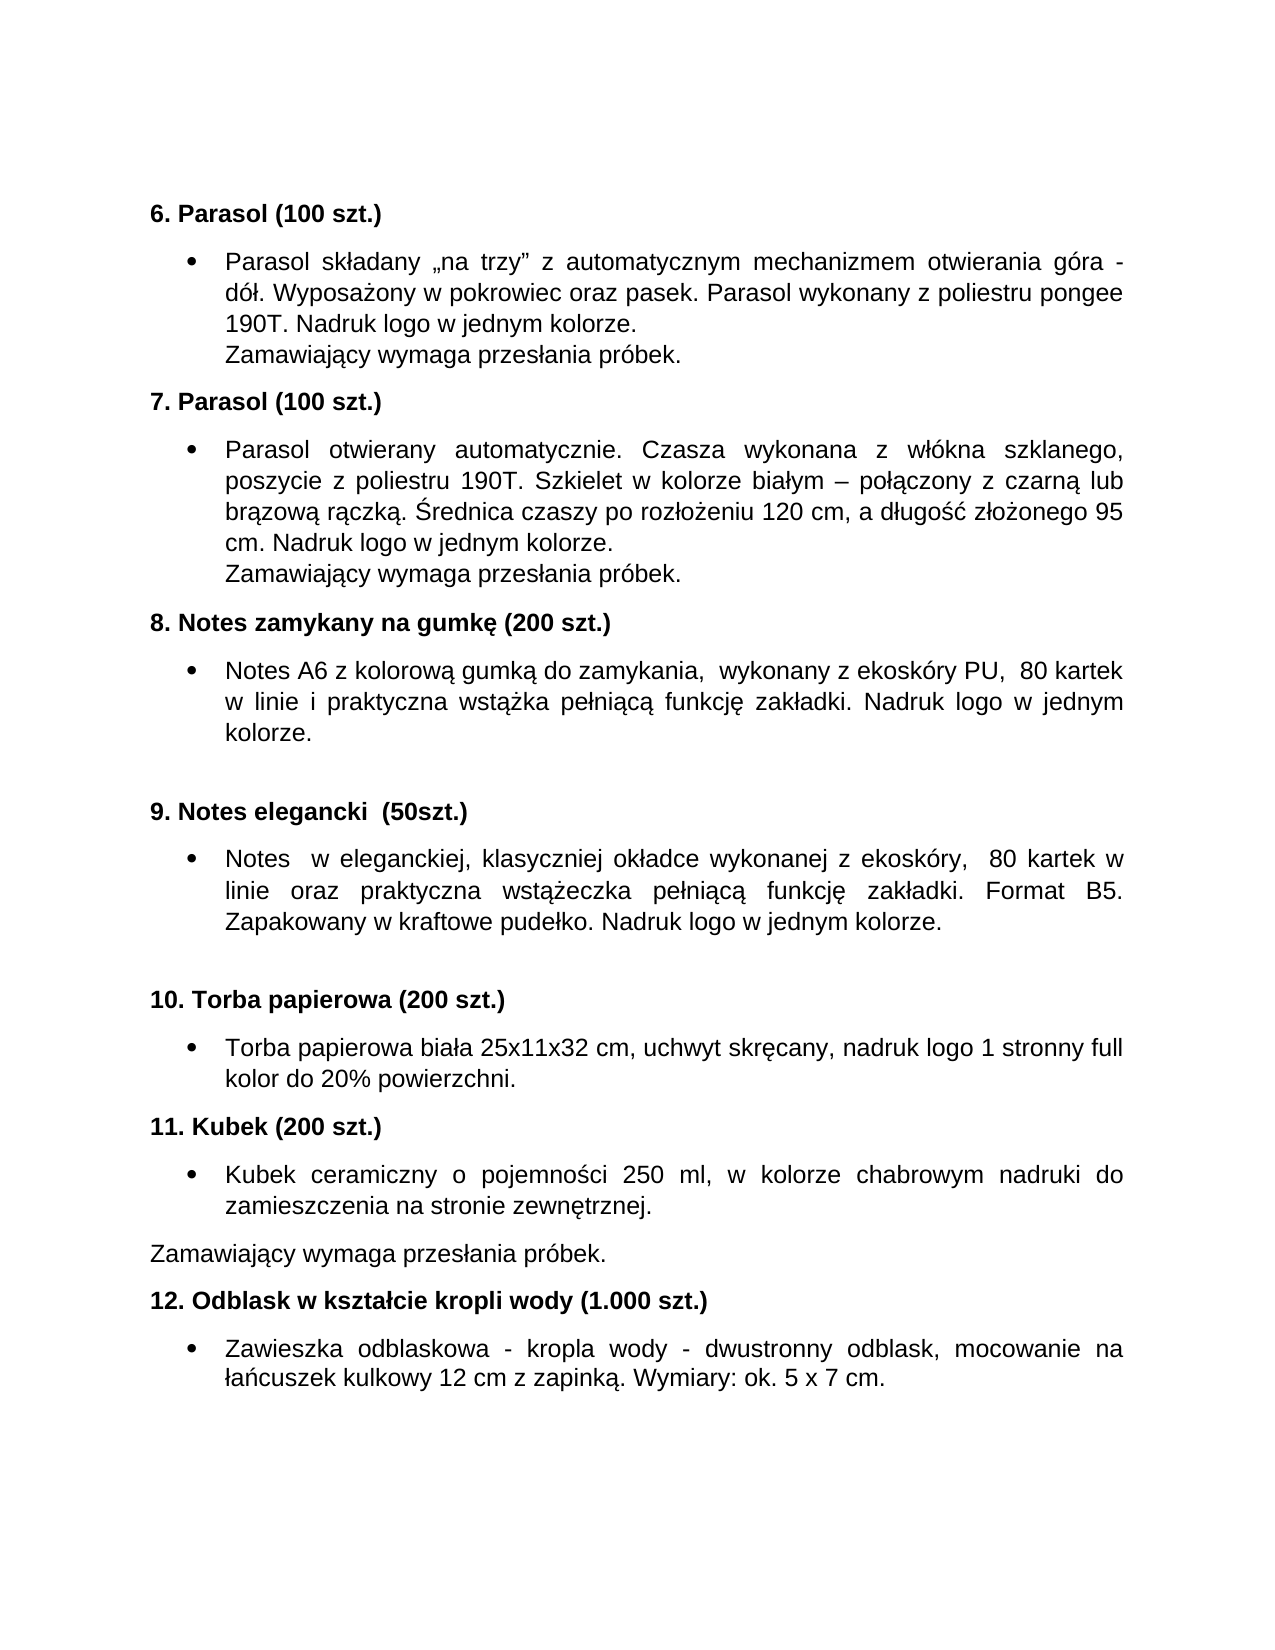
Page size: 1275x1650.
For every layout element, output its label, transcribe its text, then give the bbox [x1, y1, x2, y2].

list Zamawiający wymaga przesłania próbek. [225, 559, 1125, 588]
list Parasol składany „na trzy” z automatycznym mechanizmem otwierania góra - dół. Wyposażony w pokrowiec oraz pasek. Parasol wykonany z poliestru pongee 190T. Nadruk logo w jednym kolorze. [187, 246, 1125, 337]
list Zamawiający wymaga przesłania próbek. [225, 340, 1125, 368]
text Zamawiający wymaga przesłania próbek. [150, 1238, 1125, 1267]
list Notes w eleganckiej, klasyczniej okładce wykonanej z ekoskóry, 80 kartek w linie oraz praktyczna wstążeczka pełniącą funkcję zakładki. Format B5. Zapakowany w kraftowe pudełko. Nadruk logo w jednym kolorze. [187, 844, 1125, 935]
text 10. Torba papierowa (200 szt.) [150, 985, 1125, 1014]
text 7. Parasol (100 szt.) [150, 387, 1125, 416]
text 9. Notes elegancki (50szt.) [150, 797, 1125, 826]
text 6. Parasol (100 szt.) [150, 199, 1125, 227]
list Notes A6 z kolorową gumką do zamykania, wykonany z ekoskóry PU, 80 kartek w linie i praktyczna wstążka pełniącą funkcję zakładki. Nadruk logo w jednym kolorze. [187, 656, 1125, 747]
list Torba papierowa biała 25x11x32 cm, uchwyt skręcany, nadruk logo 1 stronny full kolor do 20% powierzchni. [187, 1033, 1125, 1093]
text 11. Kubek (200 szt.) [150, 1112, 1125, 1141]
text 8. Notes zamykany na gumkę (200 szt.) [150, 608, 1125, 637]
text 12. Odblask w kształcie kropli wody (1.000 szt.) [150, 1286, 1125, 1315]
list Kubek ceramiczny o pojemności 250 ml, w kolorze chabrowym nadruki do zamieszczenia na stronie zewnętrznej. [187, 1160, 1125, 1219]
list Parasol otwierany automatycznie. Czasza wykonana z włókna szklanego, poszycie z poliestru 190T. Szkielet w kolorze białym – połączony z czarną lub brązową rączką. Średnica czaszy po rozłożeniu 120 cm, a długość złożonego 95 cm. Nadruk logo w jednym kolorze. [187, 435, 1125, 557]
list Zawieszka odblaskowa - kropla wody - dwustronny odblask, mocowanie na łańcuszek kulkowy 12 cm z zapinką. Wymiary: ok. 5 x 7 cm. [187, 1334, 1125, 1392]
